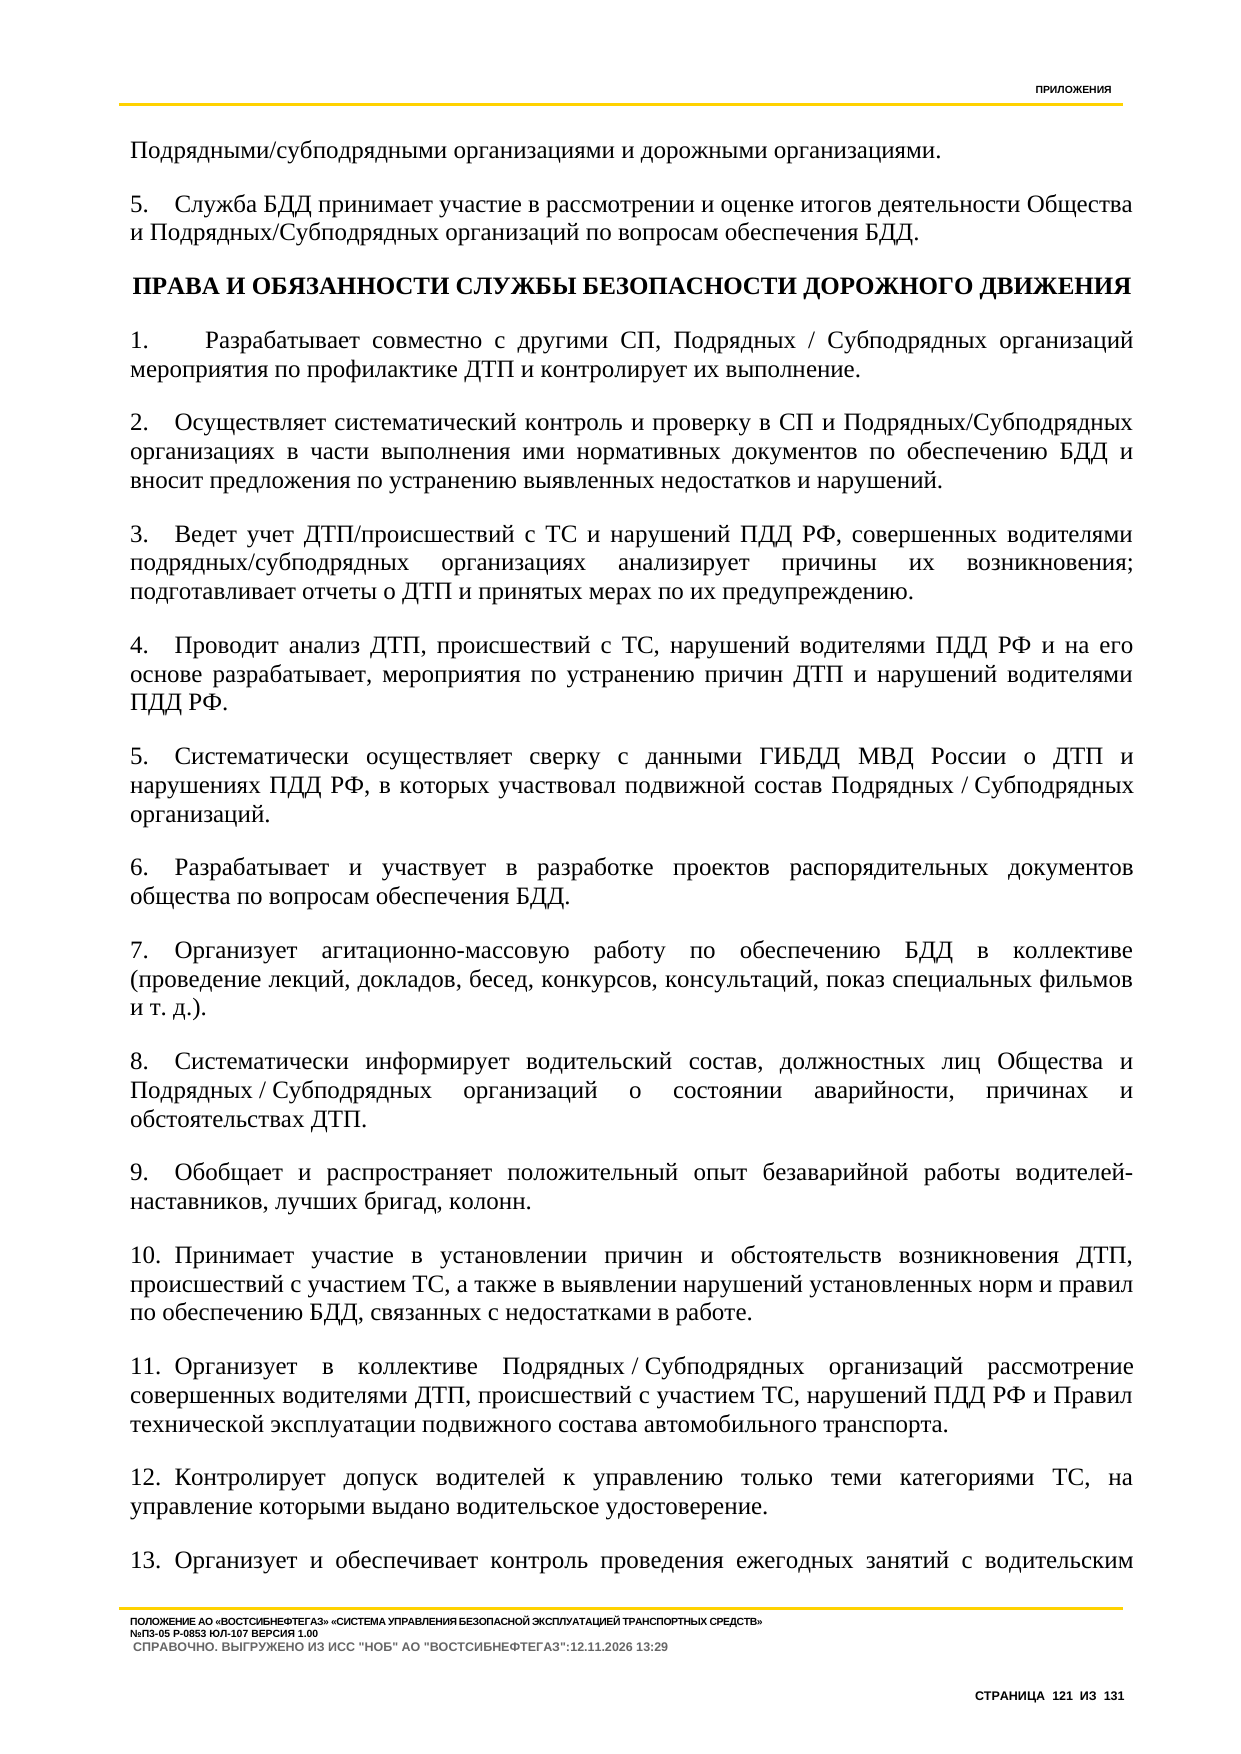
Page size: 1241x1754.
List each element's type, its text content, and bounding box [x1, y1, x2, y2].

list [130, 1545, 1134, 1574]
list Организует в коллективе Подрядных / Субподрядных организаций рассмотрение совершенных водителями ДТП, происшествий с участием ТС, нарушений ПДД РФ и Правил технической эксплуатации подвижного состава автомобильного транспорта. [130, 1351, 1134, 1437]
list Осуществляет систематический контроль и проверку в СП и Подрядных/Субподрядных организациях в части выполнения ими нормативных документов по обеспечению БДД и вносит предложения по устранению выявленных недостатков и нарушений. [130, 407, 1134, 494]
list Разрабатывает совместно с другими СП, Подрядных / Субподрядных организаций мероприятия по профилактике ДТП и контролирует их выполнение. [130, 325, 1134, 382]
text ПРАВА И ОБЯЗАННОСТИ СЛУЖБЫ БЕЗОПАСНОСТИ ДОРОЖНОГО ДВИЖЕНИЯ [130, 271, 1134, 300]
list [130, 135, 1134, 164]
list Обобщает и распространяет положительный опыт безаварийной работы водителей-наставников, лучших бригад, колонн. [130, 1157, 1134, 1215]
list Принимает участие в установлении причин и обстоятельств возникновения ДТП, происшествий с участием ТС, а также в выявлении нарушений установленных норм и правил по обеспечению БДД, связанных с недостатками в работе. [130, 1240, 1134, 1326]
list Организует агитационно-массовую работу по обеспечению БДД в коллективе (проведение лекций, докладов, бесед, конкурсов, консультаций, показ специальных фильмов и т. д.). [130, 935, 1134, 1021]
list Служба БДД принимает участие в рассмотрении и оценке итогов деятельности Общества и Подрядных/Субподрядных организаций по вопросам обеспечения БДД. [130, 189, 1134, 246]
list Систематически осуществляет сверку с данными ГИБДД МВД России о ДТП и нарушениях ПДД РФ, в которых участвовал подвижной состав Подрядных / Субподрядных организаций. [130, 741, 1134, 827]
list Контролирует допуск водителей к управлению только теми категориями ТС, на управление которыми выдано водительское удостоверение. [130, 1462, 1134, 1520]
list Ведет учет ДТП/происшествий с ТС и нарушений ПДД РФ, совершенных водителями подрядных/субподрядных организациях анализирует причины их возникновения; подготавливает отчеты о ДТП и принятых мерах по их предупреждению. [130, 519, 1134, 605]
list Разрабатывает и участвует в разработке проектов распорядительных документов общества по вопросам обеспечения БДД. [130, 852, 1134, 910]
list Систематически информирует водительский состав, должностных лиц Общества и Подрядных / Субподрядных организаций о состоянии аварийности, причинах и обстоятельствах ДТП. [130, 1046, 1134, 1132]
list Проводит анализ ДТП, происшествий с ТС, нарушений водителями ПДД РФ и на его основе разрабатывает, мероприятия по устранению причин ДТП и нарушений водителями ПДД РФ. [130, 630, 1134, 716]
